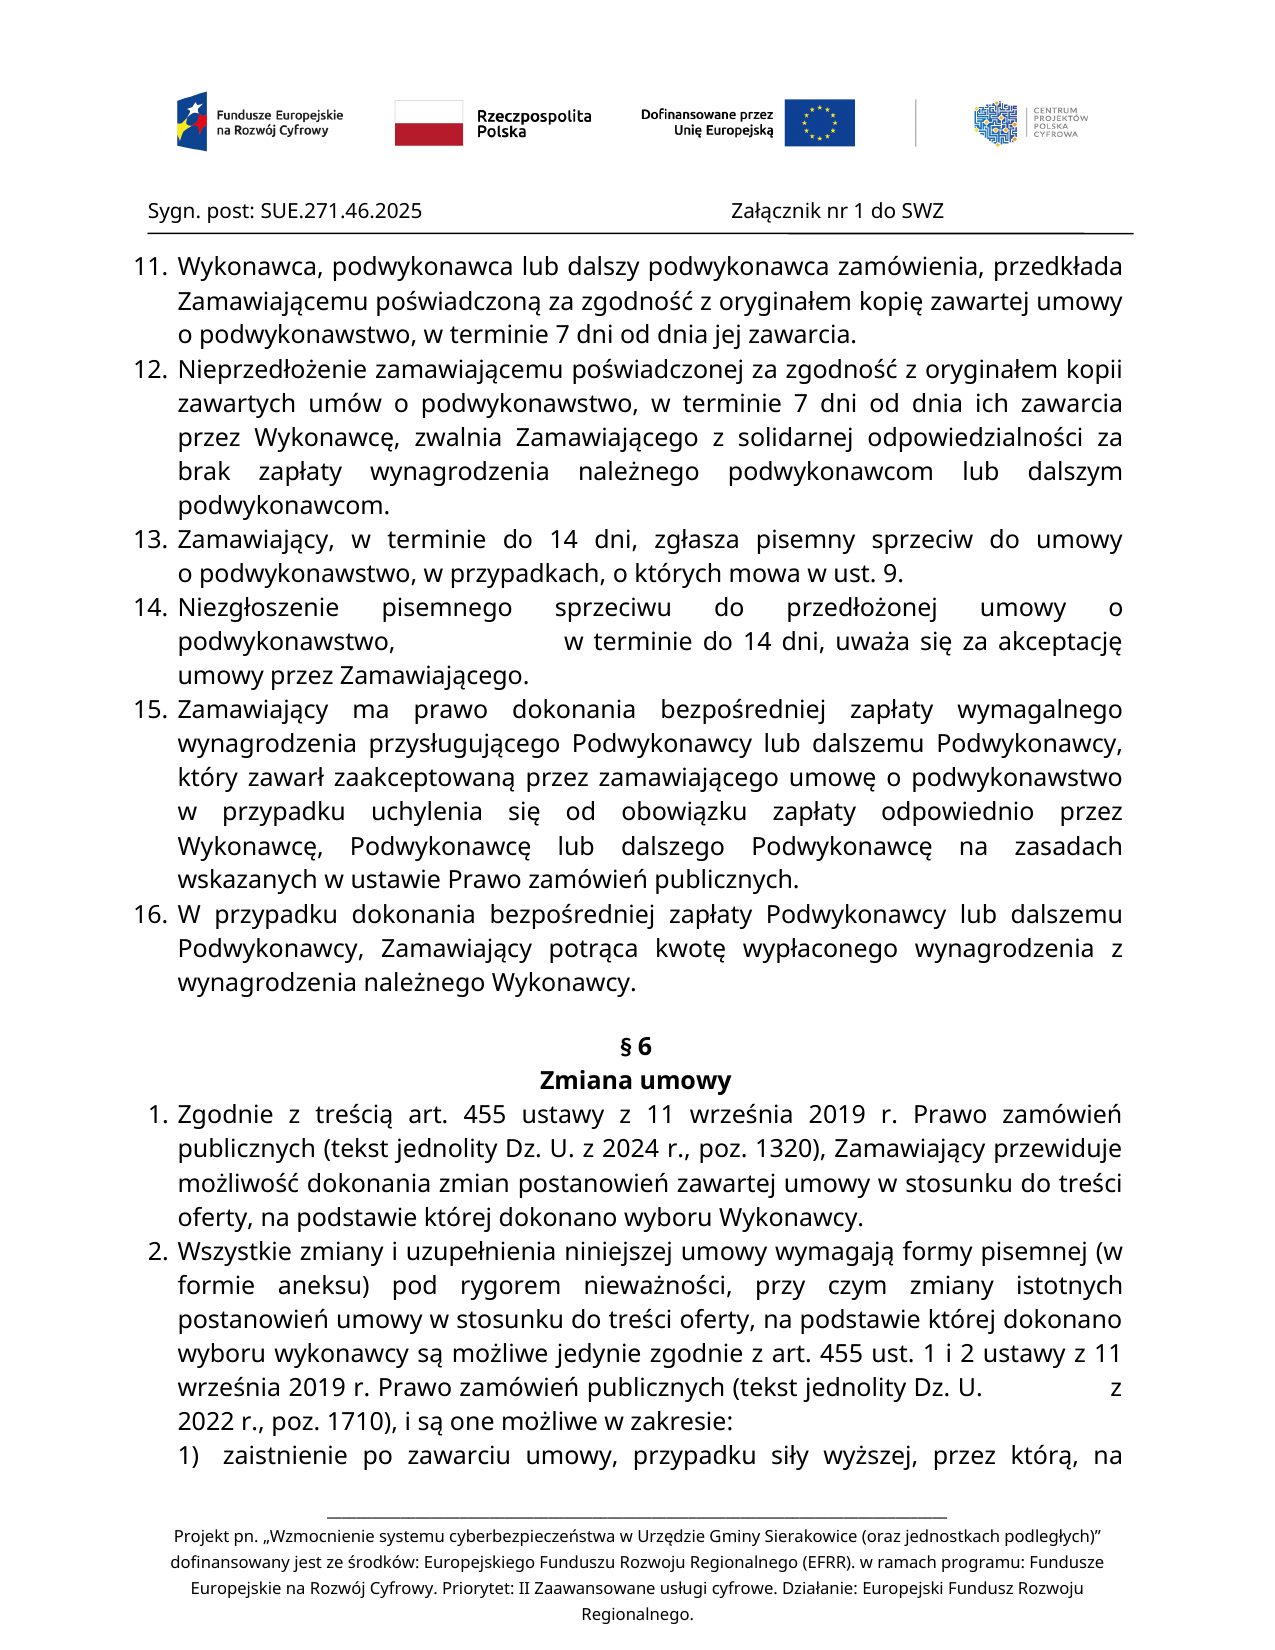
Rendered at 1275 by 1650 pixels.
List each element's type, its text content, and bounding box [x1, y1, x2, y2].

list Wszystkie zmiany i uzupełnienia niniejszej umowy wymagają formy pisemnej (w formie aneksu) pod rygorem nieważności, przy czym zmiany istotnych postanowień umowy w stosunku do treści oferty, na podstawie której dokonano wyboru wykonawcy są możliwe jedynie zgodnie z art. 455 ust. 1 i 2 ustawy z 11 września 2019 r. Prawo zamówień publicznych (tekst jednolity Dz. U. z 2022 r., poz. 1710), i są one możliwe w zakresie: [148, 1233, 1124, 1438]
text § 6 [148, 1029, 1124, 1063]
list Zamawiający ma prawo dokonania bezpośredniej zapłaty wymagalnego wynagrodzenia przysługującego Podwykonawcy lub dalszemu Podwykonawcy, który zawarł zaakceptowaną przez zamawiającego umowę o podwykonawstwo w przypadku uchylenia się od obowiązku zapłaty odpowiednio przez Wykonawcę, Podwykonawcę lub dalszego Podwykonawcę na zasadach wskazanych w ustawie Prawo zamówień publicznych. [133, 692, 1124, 896]
list Zgodnie z treścią art. 455 ustawy z 11 września 2019 r. Prawo zamówień publicznych (tekst jednolity Dz. U. z 2024 r., poz. 1320), Zamawiający przewiduje możliwość dokonania zmian postanowień zawartej umowy w stosunku do treści oferty, na podstawie której dokonano wyboru Wykonawcy. [148, 1097, 1124, 1233]
text Zmiana umowy [148, 1063, 1124, 1097]
list Zamawiający, w terminie do 14 dni, zgłasza pisemny sprzeciw do umowy o podwykonawstwo, w przypadkach, o których mowa w ust. 9. [133, 522, 1124, 590]
list Nieprzedłożenie zamawiającemu poświadczonej za zgodność z oryginałem kopii zawartych umów o podwykonawstwo, w terminie 7 dni od dnia ich zawarcia przez Wykonawcę, zwalnia Zamawiającego z solidarnej odpowiedzialności za brak zapłaty wynagrodzenia należnego podwykonawcom lub dalszym podwykonawcom. [133, 351, 1124, 522]
list W przypadku dokonania bezpośredniej zapłaty Podwykonawcy lub dalszemu Podwykonawcy, Zamawiający potrąca kwotę wypłaconego wynagrodzenia z wynagrodzenia należnego Wykonawcy. [133, 896, 1124, 1029]
picture [157, 71, 1118, 171]
list Niezgłoszenie pisemnego sprzeciwu do przedłożonej umowy o podwykonawstwo, w terminie do 14 dni, uważa się za akceptację umowy przez Zamawiającego. [133, 590, 1124, 692]
list Wykonawca, podwykonawca lub dalszy podwykonawca zamówienia, przedkłada Zamawiającemu poświadczoną za zgodność z oryginałem kopię zawartej umowy o podwykonawstwo, w terminie 7 dni od dnia jej zawarcia. [133, 249, 1124, 351]
